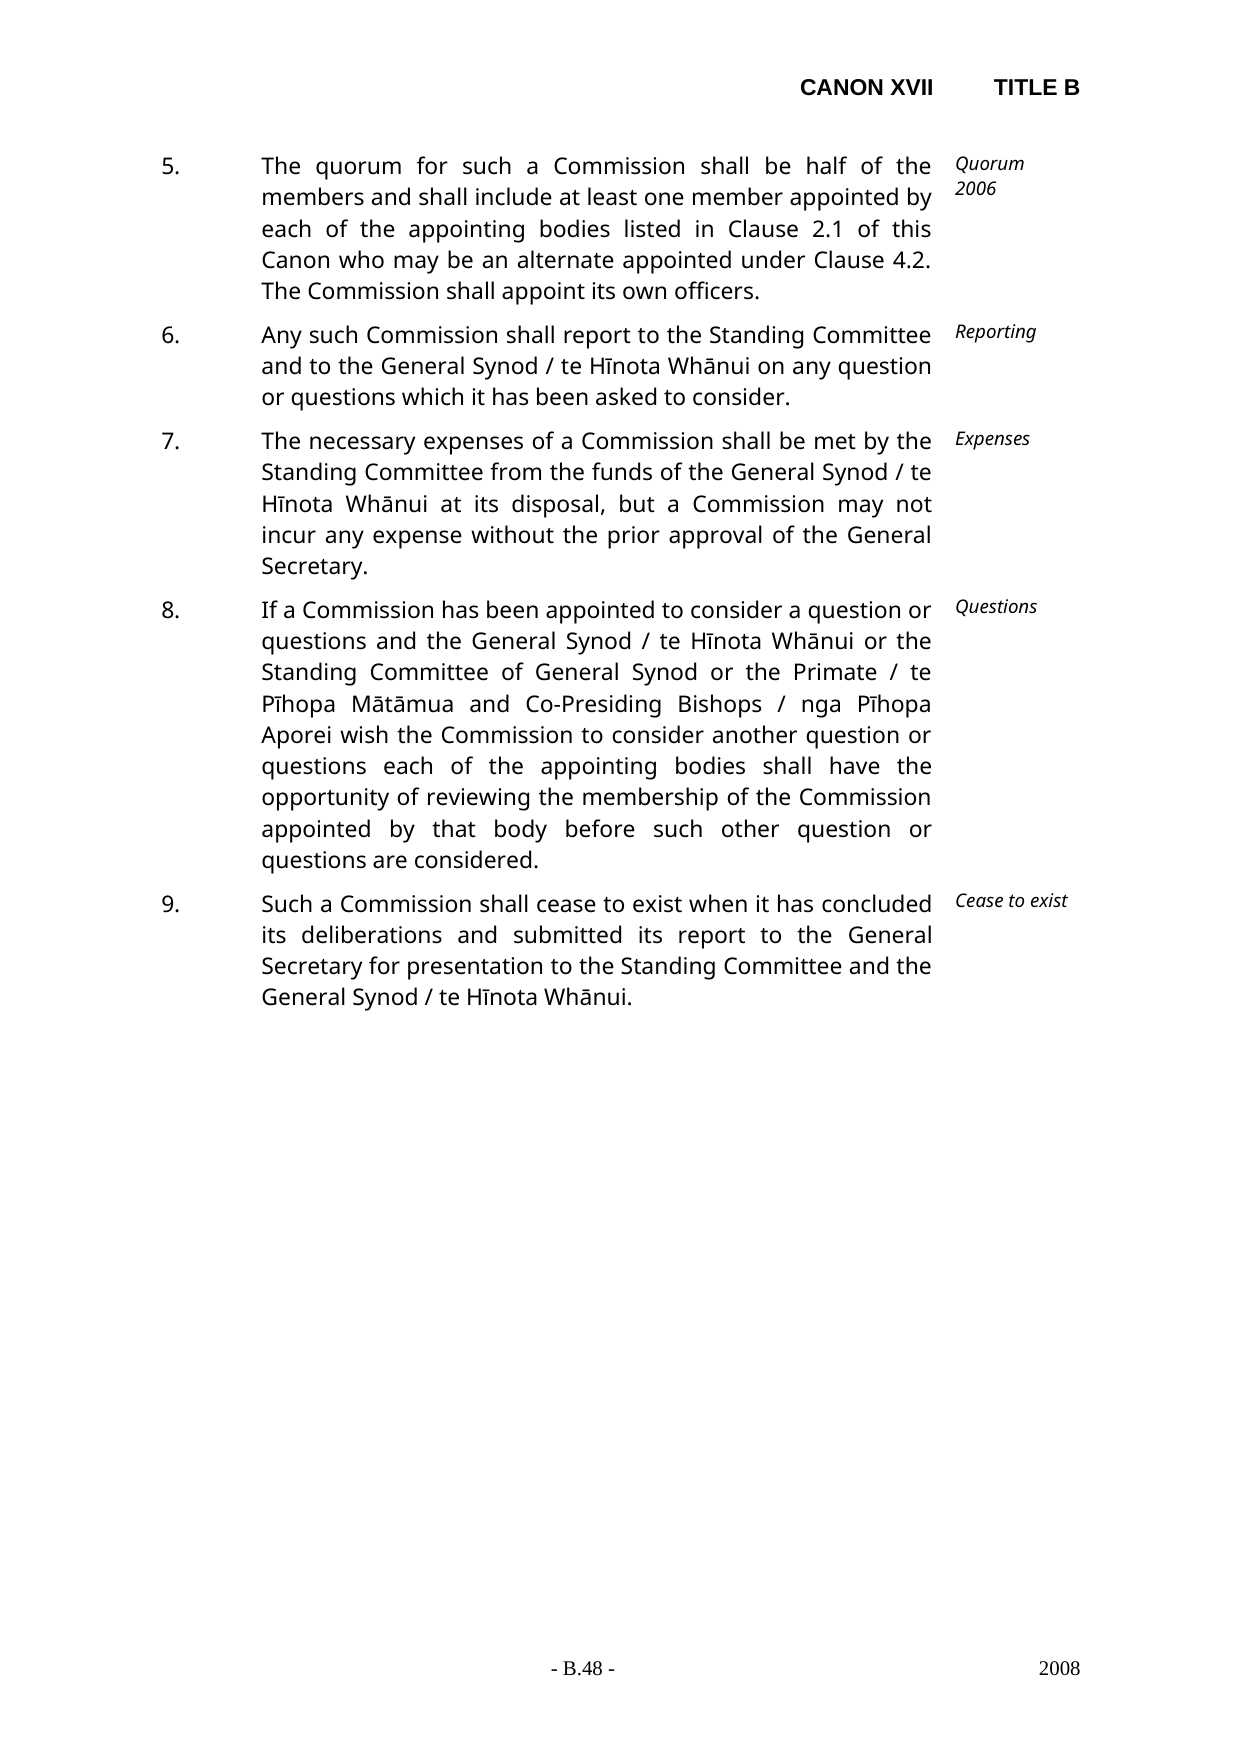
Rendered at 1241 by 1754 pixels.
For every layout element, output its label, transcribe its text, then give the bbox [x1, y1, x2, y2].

table_cell 7. [150, 425, 250, 594]
table_cell Any such Commission shall report to the Standing Committee and to the General Synod / te Hīnota Whānui on any question or questions which it has been asked to consider. [250, 319, 944, 425]
table_cell 9. [150, 888, 250, 1025]
table_cell 6. [150, 319, 250, 425]
table_cell The necessary expenses of a Commission shall be met by the Standing Committee from the funds of the General Synod / te Hīnota Whānui at its disposal, but a Commission may not incur any expense without the prior approval of the General Secretary. [250, 425, 944, 594]
table_cell 8. [150, 594, 250, 887]
table_header The quorum for such a Commission shall be half of the members and shall include at least one member appointed by each of the appointing bodies listed in Clause 2.1 of this Canon who may be an alternate appointed under Clause 4.2. The Commission shall appoint its own officers. [250, 150, 944, 319]
table_cell Such a Commission shall cease to exist when it has concluded its deliberations and submitted its report to the General Secretary for presentation to the Standing Committee and the General Synod / te Hīnota Whānui. [250, 888, 944, 1025]
table_cell Expenses [944, 425, 1092, 594]
table_cell Reporting [944, 319, 1092, 425]
table_header 5. [150, 150, 250, 319]
table_cell Questions [944, 594, 1092, 887]
table_cell Cease to exist [944, 888, 1092, 1025]
table_cell If a Commission has been appointed to consider a question or questions and the General Synod / te Hīnota Whānui or the Standing Committee of General Synod or the Primate / te Pīhopa Mātāmua and Co-Presiding Bishops / nga Pīhopa Aporei wish the Commission to consider another question or questions each of the appointing bodies shall have the opportunity of reviewing the membership of the Commission appointed by that body before such other question or questions are considered. [250, 594, 944, 887]
table_header Quorum 2006 [944, 150, 1092, 319]
